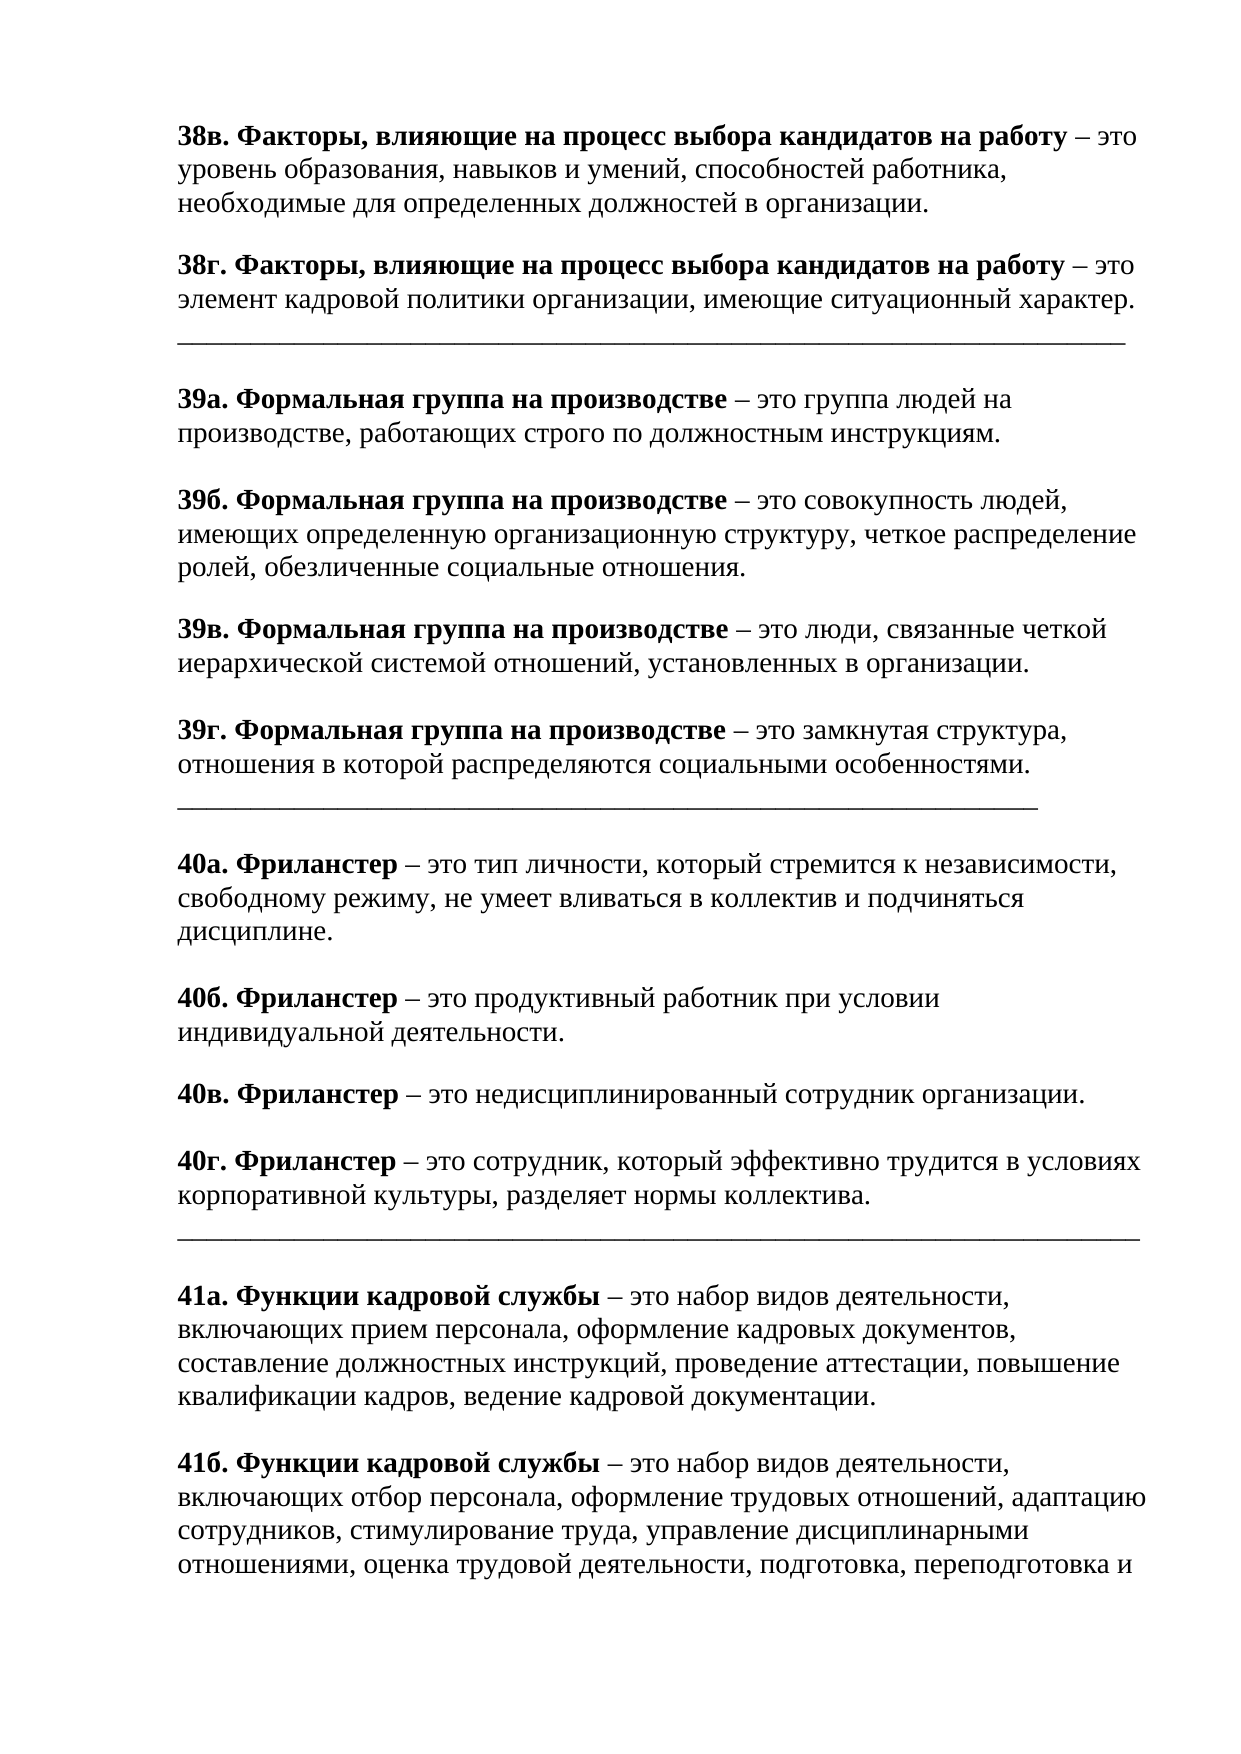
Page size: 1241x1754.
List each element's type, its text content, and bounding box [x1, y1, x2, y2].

text 40в. Фриланстер – это недисциплинированный сотрудник организации. [177, 1076, 1152, 1110]
text 40а. Фриланстер – это тип личности, который стремится к независимости, свободному режиму, не умеет вливаться в коллектив и подчиняться дисциплине. [177, 846, 1152, 947]
text 41а. Функции кадровой службы – это набор видов деятельности, включающих прием персонала, оформление кадровых документов, составление должностных инструкций, проведение аттестации, повышение квалификации кадров, ведение кадровой документации. [177, 1278, 1152, 1412]
text 38в. Факторы, влияющие на процесс выбора кандидатов на работу – это уровень образования, навыков и умений, способностей работника, необходимые для определенных должностей в организации. [177, 118, 1152, 219]
text 39в. Формальная группа на производстве – это люди, связанные четкой иерархической системой отношений, установленных в организации. [177, 612, 1152, 679]
text 39б. Формальная группа на производстве – это совокупность людей, имеющих определенную организационную структуру, четкое распределение ролей, обезличенные социальные отношения. [177, 482, 1152, 583]
text _________________________________________________________________ [177, 314, 1152, 348]
text ___________________________________________________________ [177, 779, 1152, 813]
text 40г. Фриланстер – это сотрудник, который эффективно трудится в условиях корпоративной культуры, разделяет нормы коллектива. [177, 1143, 1152, 1211]
text 40б. Фриланстер – это продуктивный работник при условии индивидуальной деятельности. [177, 981, 1152, 1048]
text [177, 1445, 1152, 1579]
text __________________________________________________________________ [177, 1211, 1152, 1244]
text 39г. Формальная группа на производстве – это замкнутая структура, отношения в которой распределяются социальными особенностями. [177, 712, 1152, 779]
text 38г. Факторы, влияющие на процесс выбора кандидатов на работу – это элемент кадровой политики организации, имеющие ситуационный характер. [177, 247, 1152, 314]
text 39а. Формальная группа на производстве – это группа людей на производстве, работающих строго по должностным инструкциям. [177, 382, 1152, 449]
